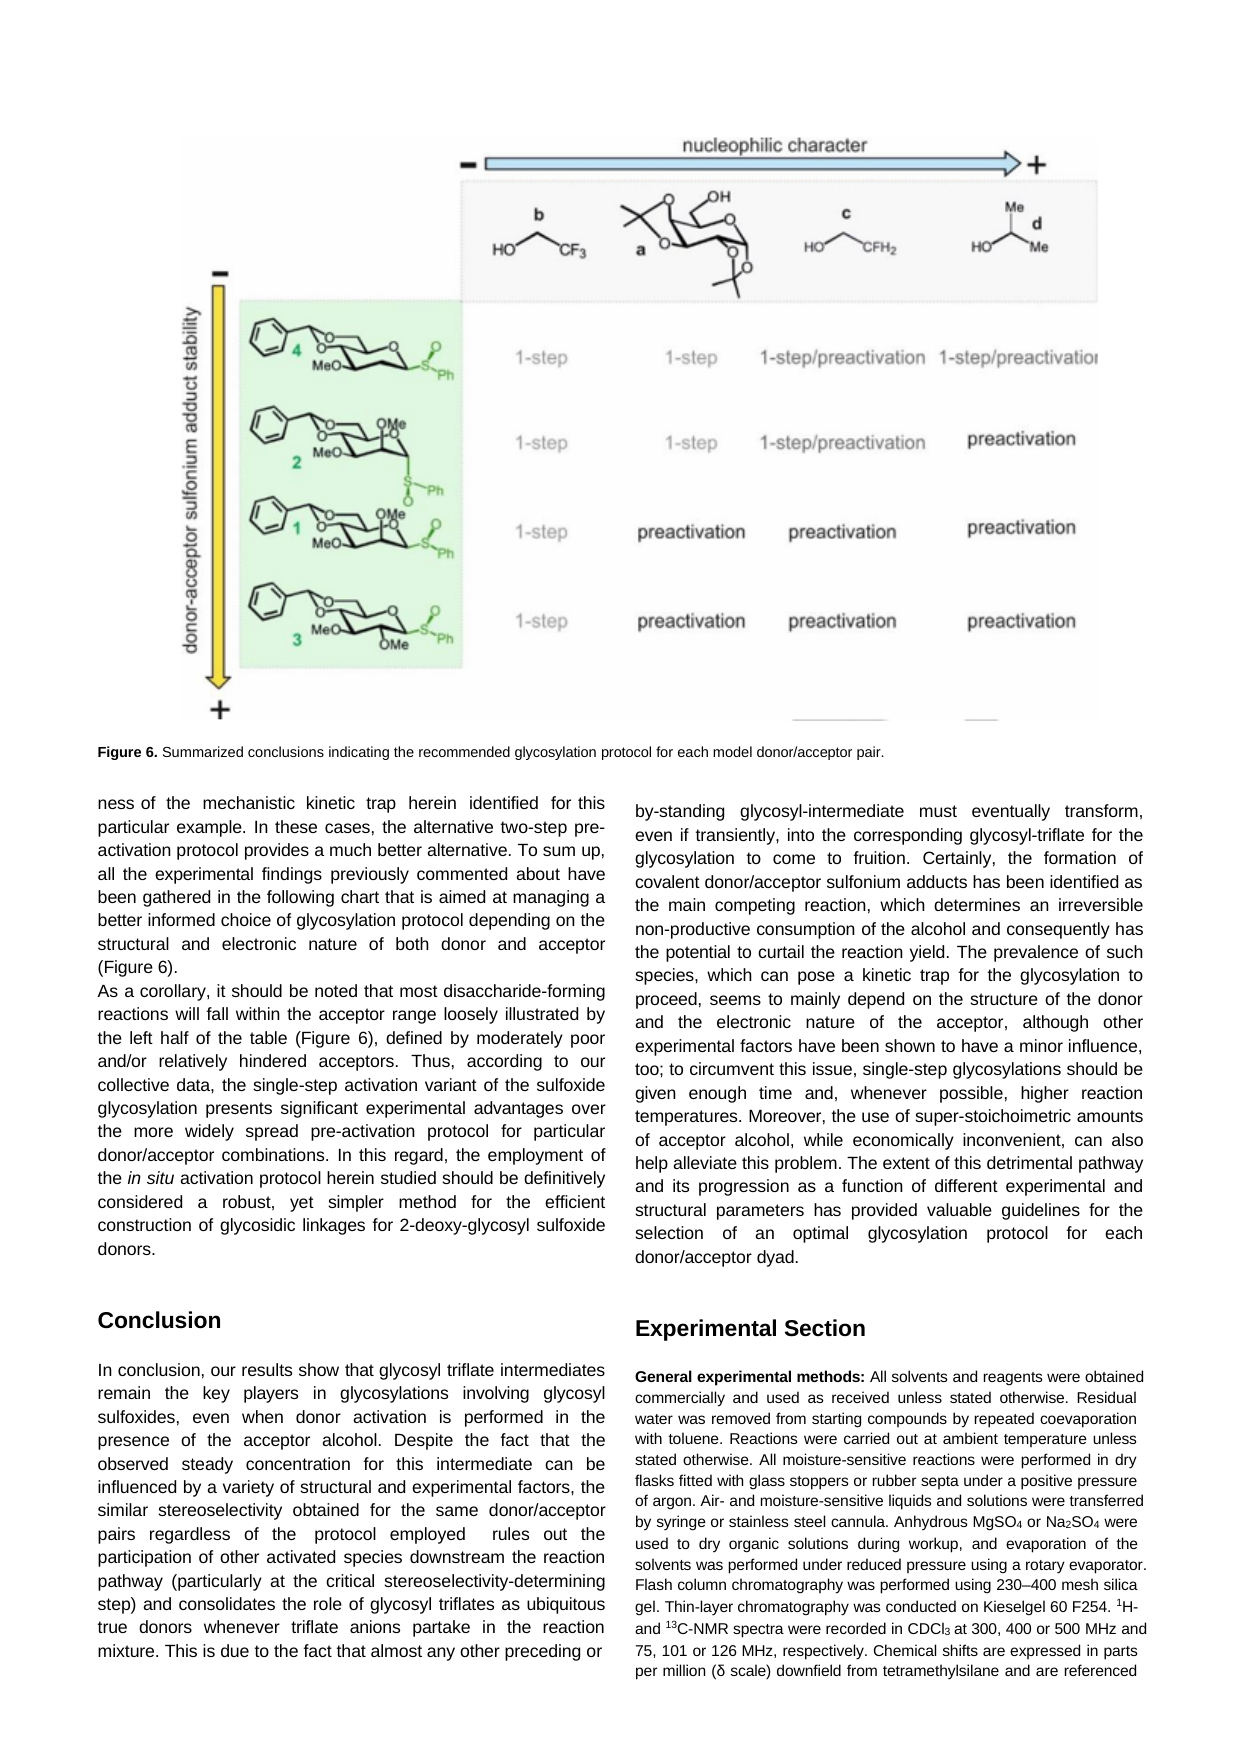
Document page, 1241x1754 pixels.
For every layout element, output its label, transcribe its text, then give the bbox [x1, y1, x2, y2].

text General experimental methods: All solvents and reagents were obtained commercially and used as received unless stated otherwise. Residual water was removed from starting compounds by repeated coevaporation with toluene. Reactions were carried out at ambient temperature unless stated otherwise. All moisture-sensitive reactions were performed in dry flasks fitted with glass stoppers or rubber septa under a positive pressure of argon. Air- and moisture-sensitive liquids and solutions were transferred by syringe or stainless steel cannula. Anhydrous MgSO4 or Na2SO4 were used to dry organic solutions during workup, and evaporation of the solvents was performed under reduced pressure using a rotary evaporator. Flash column chromatography was performed using 230–400 mesh silica gel. Thin-layer chromatography was conducted on Kieselgel 60 F254. 1H- and 13C-NMR spectra were recorded in CDCl3 at 300, 400 or 500 MHz and 75, 101 or 126 MHz, respectively. Chemical shifts are expressed in parts per million (δ scale) downfield from tetramethylsilane and are referenced [635, 1368, 1147, 1680]
text ness of the mechanistic kinetic trap herein identified for this particular example. In these cases, the alternative two-step pre- activation protocol provides a much better alternative. To sum up, all the experimental findings previously commented about have been gathered in the following chart that is aimed at managing a better informed choice of glycosylation protocol depending on the structural and electronic nature of both donor and acceptor (Figure 6). [97, 793, 606, 977]
text Conclusion [97, 1307, 626, 1333]
text As a corollary, it should be noted that most disaccharide-forming reactions will fall within the acceptor range loosely illustrated by the left half of the table (Figure 6), defined by moderately poor and/or relatively hindered acceptors. Thus, according to our collective data, the single-step activation variant of the sulfoxide glycosylation presents significant experimental advantages over the more widely spread pre-activation protocol for particular donor/acceptor combinations. In this regard, the employment of the in situ activation protocol herein studied should be definitively considered a robust, yet simpler method for the efficient construction of glycosidic linkages for 2-deoxy-glycosyl sulfoxide donors. [97, 981, 606, 1259]
text In conclusion, our results show that glycosyl triflate intermediates remain the key players in glycosylations involving glycosyl sulfoxides, even when donor activation is performed in the presence of the acceptor alcohol. Despite the fact that the observed steady concentration for this intermediate can be influenced by a variety of structural and experimental factors, the similar stereoselectivity obtained for the same donor/acceptor pairs regardless of the protocol employed rules out the participation of other activated species downstream the reaction pathway (particularly at the critical stereoselectivity-determining step) and consolidates the role of glycosyl triflates as ubiquitous true donors whenever triflate anions partake in the reaction mixture. This is due to the fact that almost any other preceding or [97, 1359, 605, 1661]
text Experimental Section [635, 1315, 1159, 1342]
text Figure 6. Summarized conclusions indicating the recommended glycosylation protocol for each model donor/acceptor pair. [97, 744, 1159, 761]
text by-standing glycosyl-intermediate must eventually transform, even if transiently, into the corresponding glycosyl-triflate for the glycosylation to come to fruition. Certainly, the formation of covalent donor/acceptor sulfonium adducts has been identified as the main competing reaction, which determines an irreversible non-productive consumption of the alcohol and consequently has the potential to curtail the reaction yield. The prevalence of such species, which can pose a kinetic trap for the glycosylation to proceed, seems to mainly depend on the structure of the donor and the electronic nature of the acceptor, although other experimental factors have been shown to have a minor influence, too; to circumvent this issue, single-step glycosylations should be given enough time and, whenever possible, higher reaction temperatures. Moreover, the use of super-stoichoimetric amounts of acceptor alcohol, while economically inconvenient, can also help alleviate this problem. The extent of this detrimental pathway and its progression as a function of different experimental and structural parameters has provided valuable guidelines for the selection of an optimal glycosylation protocol for each donor/acceptor dyad. [635, 801, 1143, 1267]
picture [97, 109, 1098, 721]
